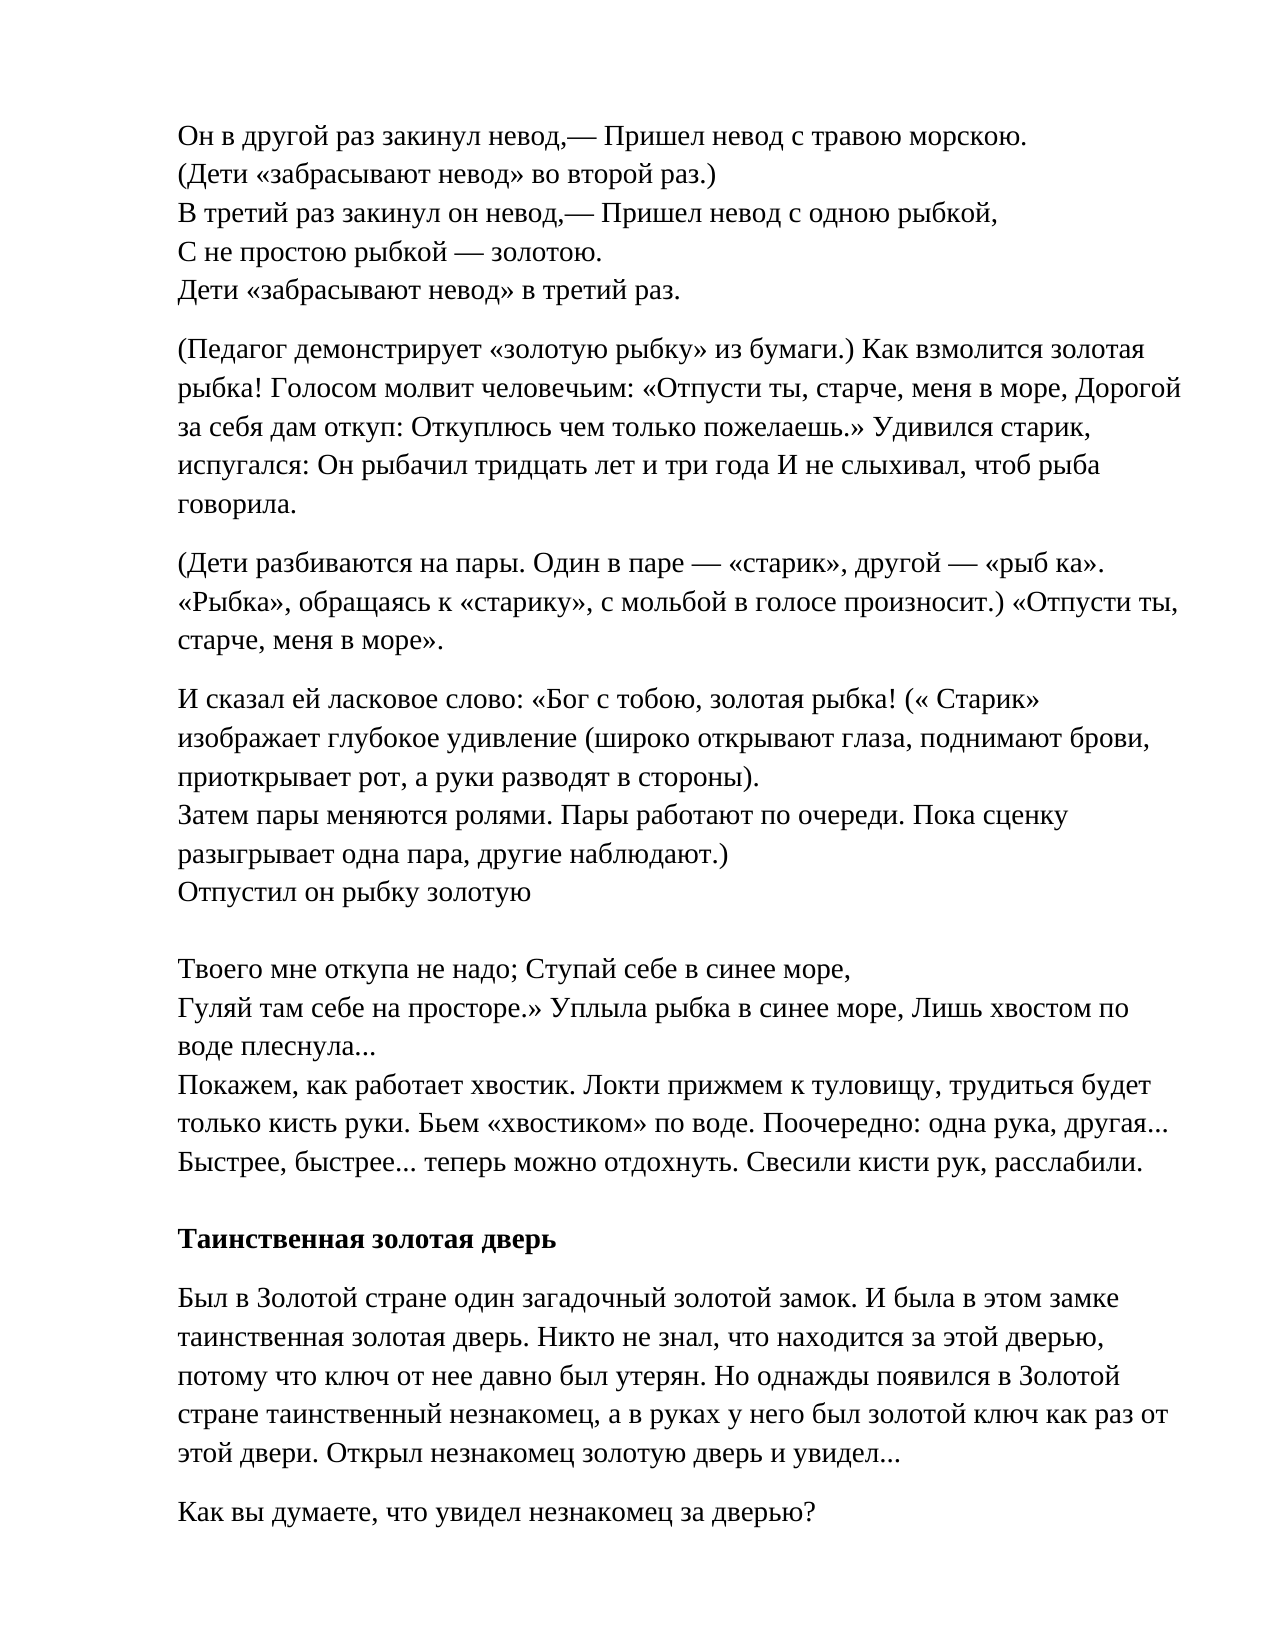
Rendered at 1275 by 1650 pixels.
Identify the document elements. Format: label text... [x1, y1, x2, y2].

text Таинственная золотая дверь [177, 1221, 1186, 1255]
text С не простою рыбкой — золотою. [177, 234, 1186, 267]
text И сказал ей ласковое слово: «Бог с тобою, золотая рыбка! (« Старик» изображает глубокое удивление (широко открывают глаза, поднимают брови, приоткрывает рот, а руки разводят в стороны). [177, 682, 1186, 792]
text Как вы думаете, что увидел незнакомец за дверью? [177, 1494, 1186, 1528]
text Был в Золотой стране один загадочный золотой замок. И была в этом замке таинственная золотая дверь. Никто не знал, что находится за этой дверью, потому что ключ от нее давно был утерян. Но однажды появился в Золотой стране таинственный незнакомец, а в руках у него был золотой ключ как раз от этой двери. Открыл незнакомец золотую дверь и увидел... [177, 1281, 1186, 1468]
text (Педагог демонстрирует «золотую рыбку» из бумаги.) Как взмолится золотая рыбка! Голосом молвит человечьим: «Отпусти ты, старче, меня в море, Дорогой за себя дам откуп: Откуплюсь чем только пожелаешь.» Удивился старик, испугался: Он рыбачил тридцать лет и три года И не слыхивал, чтоб рыба говорила. [177, 332, 1186, 519]
text Гуляй там себе на просторе.» Уплыла рыбка в синее море, Лишь хвостом по воде плеснула... [177, 990, 1186, 1062]
text Покажем, как работает хвостик. Локти прижмем к туловищу, трудиться будет только кисть руки. Бьем «хвостиком» по воде. Поочередно: одна рука, другая... Быстрее, быстрее... теперь можно отдохнуть. Свесили кисти рук, расслабили. [177, 1067, 1186, 1178]
text В третий раз закинул он невод,— Пришел невод с одною рыбкой, [177, 195, 1186, 229]
text (Дети «забрасывают невод» во второй раз.) [177, 157, 1186, 190]
text Дети «забрасывают невод» в третий раз. [177, 272, 1186, 306]
text Он в другой раз закинул невод,— Пришел невод с травою морскою. [177, 118, 1186, 152]
text Отпустил он рыбку золотую [177, 874, 1186, 908]
text Затем пары меняются ролями. Пары работают по очереди. Пока сценку разыгрывает одна пара, другие наблюдают.) [177, 797, 1186, 869]
text (Дети разбиваются на пары. Один в паре — «старик», другой — «рыб ка». «Рыбка», обращаясь к «старику», с мольбой в голосе произносит.) «Отпусти ты, старче, меня в море». [177, 545, 1186, 656]
text Твоего мне откупа не надо; Ступай себе в синее море, [177, 951, 1186, 985]
